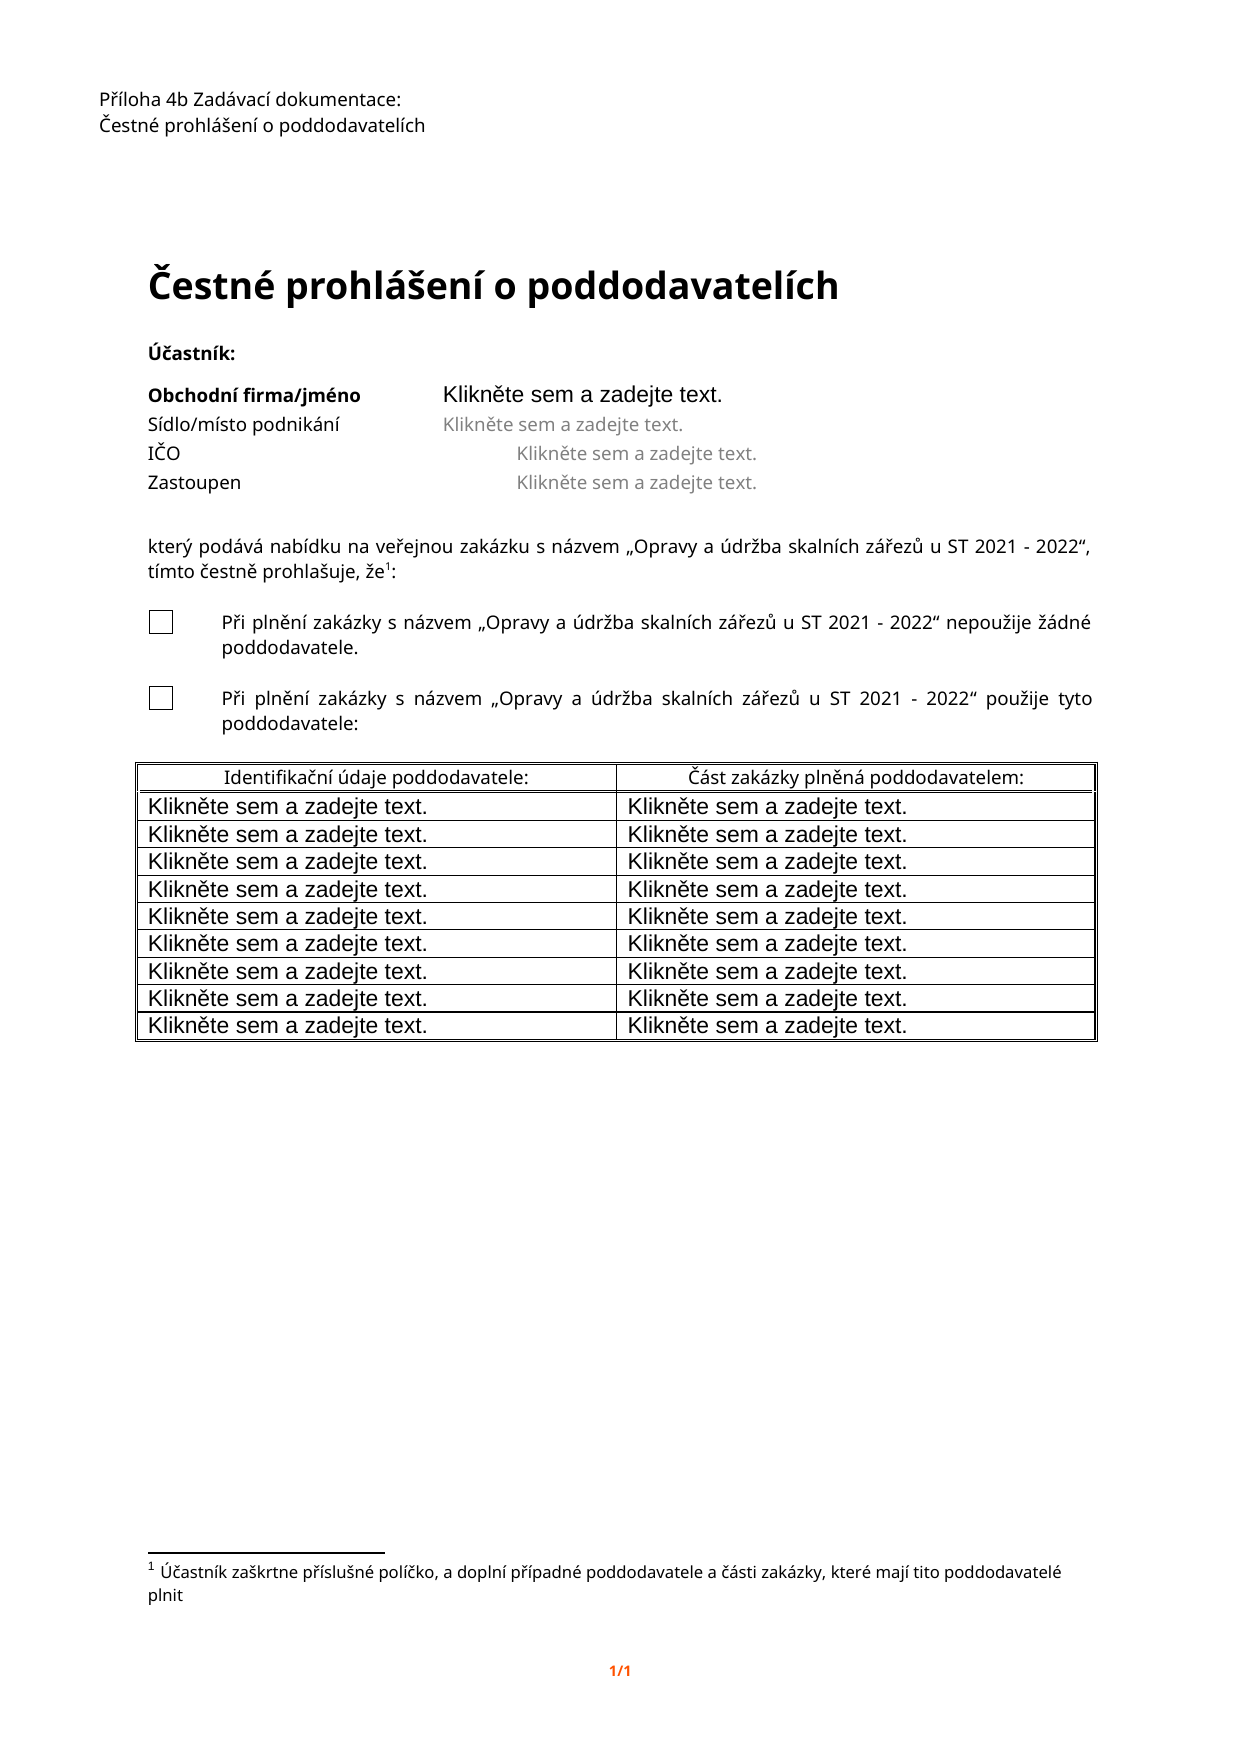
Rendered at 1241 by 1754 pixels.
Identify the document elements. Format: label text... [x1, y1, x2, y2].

text Obchodní firma/jméno [148, 379, 1093, 408]
text Účastník: [148, 336, 1093, 367]
table_header Identifikační údaje poddodavatele: [138, 765, 616, 790]
title Čestné prohlášení o poddodavatelích [148, 259, 1093, 311]
text Sídlo/místo podnikání [148, 408, 1093, 437]
text Při plnění zakázky s názvem „Opravy a údržba skalních zářezů u ST 2021 - 2022“ použije tyto poddodavatele: [148, 685, 1093, 736]
text Zastoupen [148, 466, 1093, 495]
text IČO [148, 437, 1093, 466]
table_header Část zakázky plněná poddodavatelem: [617, 765, 1094, 790]
text který podává nabídku na veřejnou zakázku s názvem „Opravy a údržba skalních zářezů u ST 2021 - 2022“, tímto čestně prohlašuje, že: [148, 533, 1093, 584]
text Při plnění zakázky s názvem „Opravy a údržba skalních zářezů u ST 2021 - 2022“ nepoužije žádné poddodavatele. [148, 609, 1093, 660]
